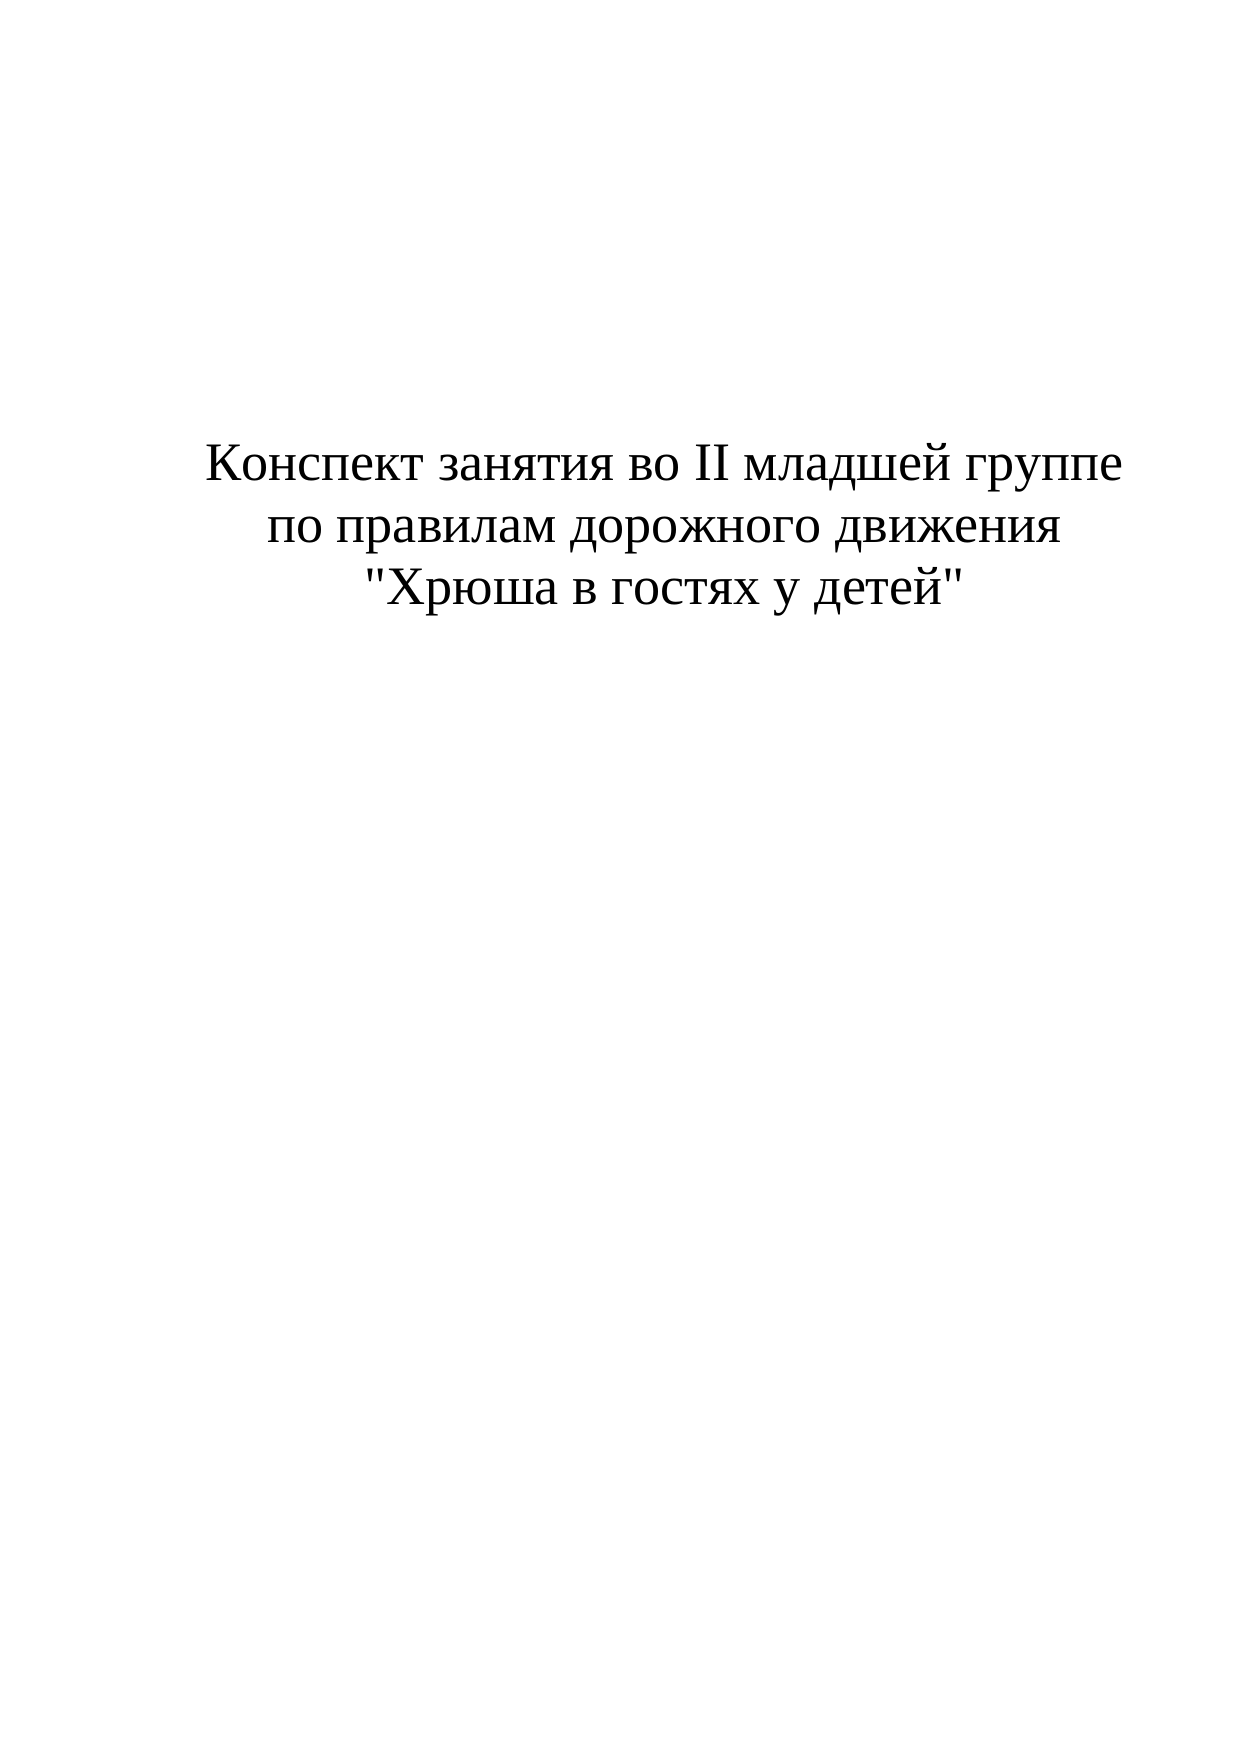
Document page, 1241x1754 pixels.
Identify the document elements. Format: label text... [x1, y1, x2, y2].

text Конспект занятия во II младшей группе по правилам дорожного движения "Хрюша в гостях у детей" [177, 429, 1152, 616]
